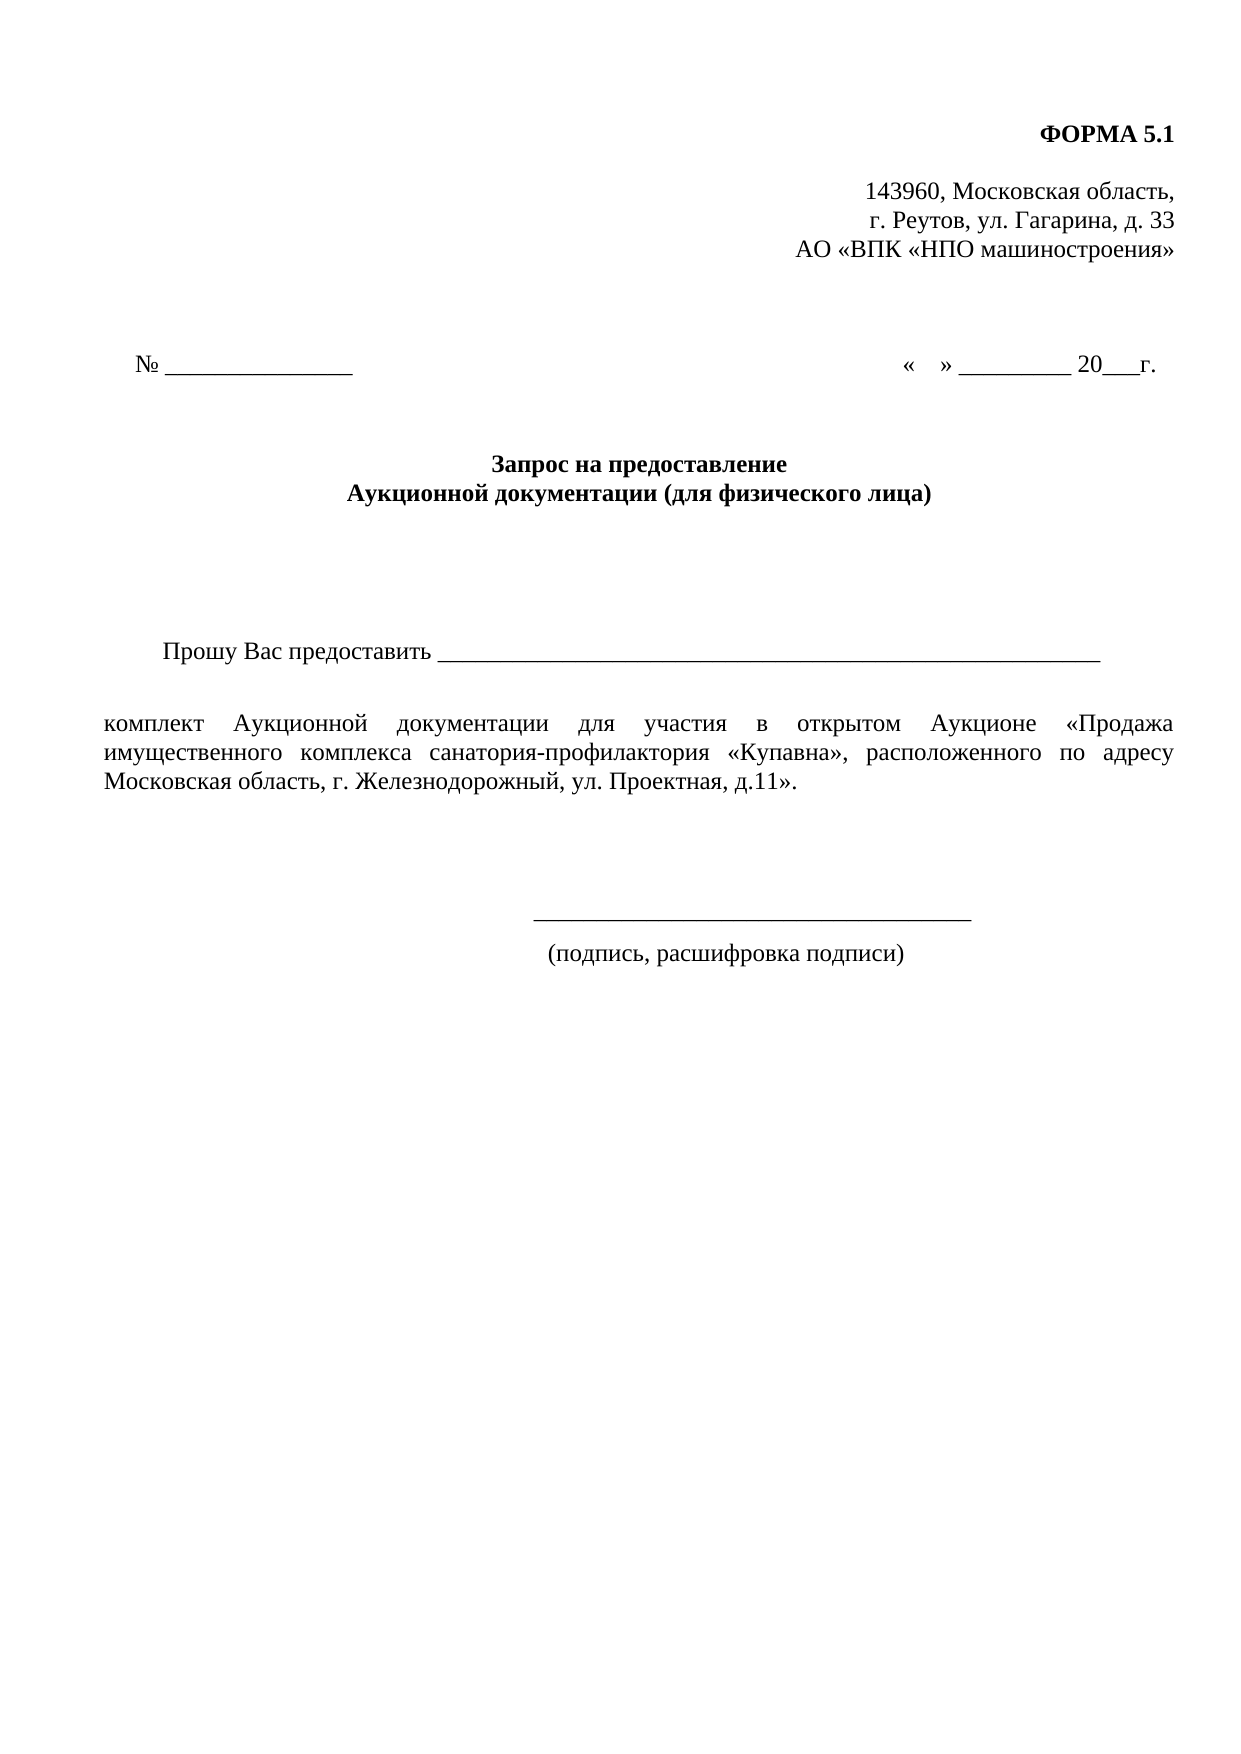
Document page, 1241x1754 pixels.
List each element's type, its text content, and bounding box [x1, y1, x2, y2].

text ФОРМА 5.1 [103, 119, 1175, 148]
text 143960, Московская область, [103, 176, 1175, 205]
text комплект Аукционной документации для участия в открытом Аукционе «Продажа имущественного комплекса санатория-профилактория «Купавна», расположенного по адресу Московская область, г. Железнодорожный, ул. Проектная, д.11». [103, 708, 1175, 794]
text (подпись, расшифровка подписи) [473, 938, 1175, 967]
text Аукционной документации (для физического лица) [103, 478, 1175, 507]
text № _______________ « » _________ 20___г. [103, 349, 1175, 378]
text ___________________________________ [103, 895, 1175, 924]
text АО «ВПК «НПО машиностроения» [103, 234, 1175, 263]
text г. Реутов, ул. Гагарина, д. 33 [103, 205, 1175, 234]
text Запрос на предоставление [103, 449, 1175, 478]
text Прошу Вас предоставить _____________________________________________________ [103, 636, 1175, 665]
